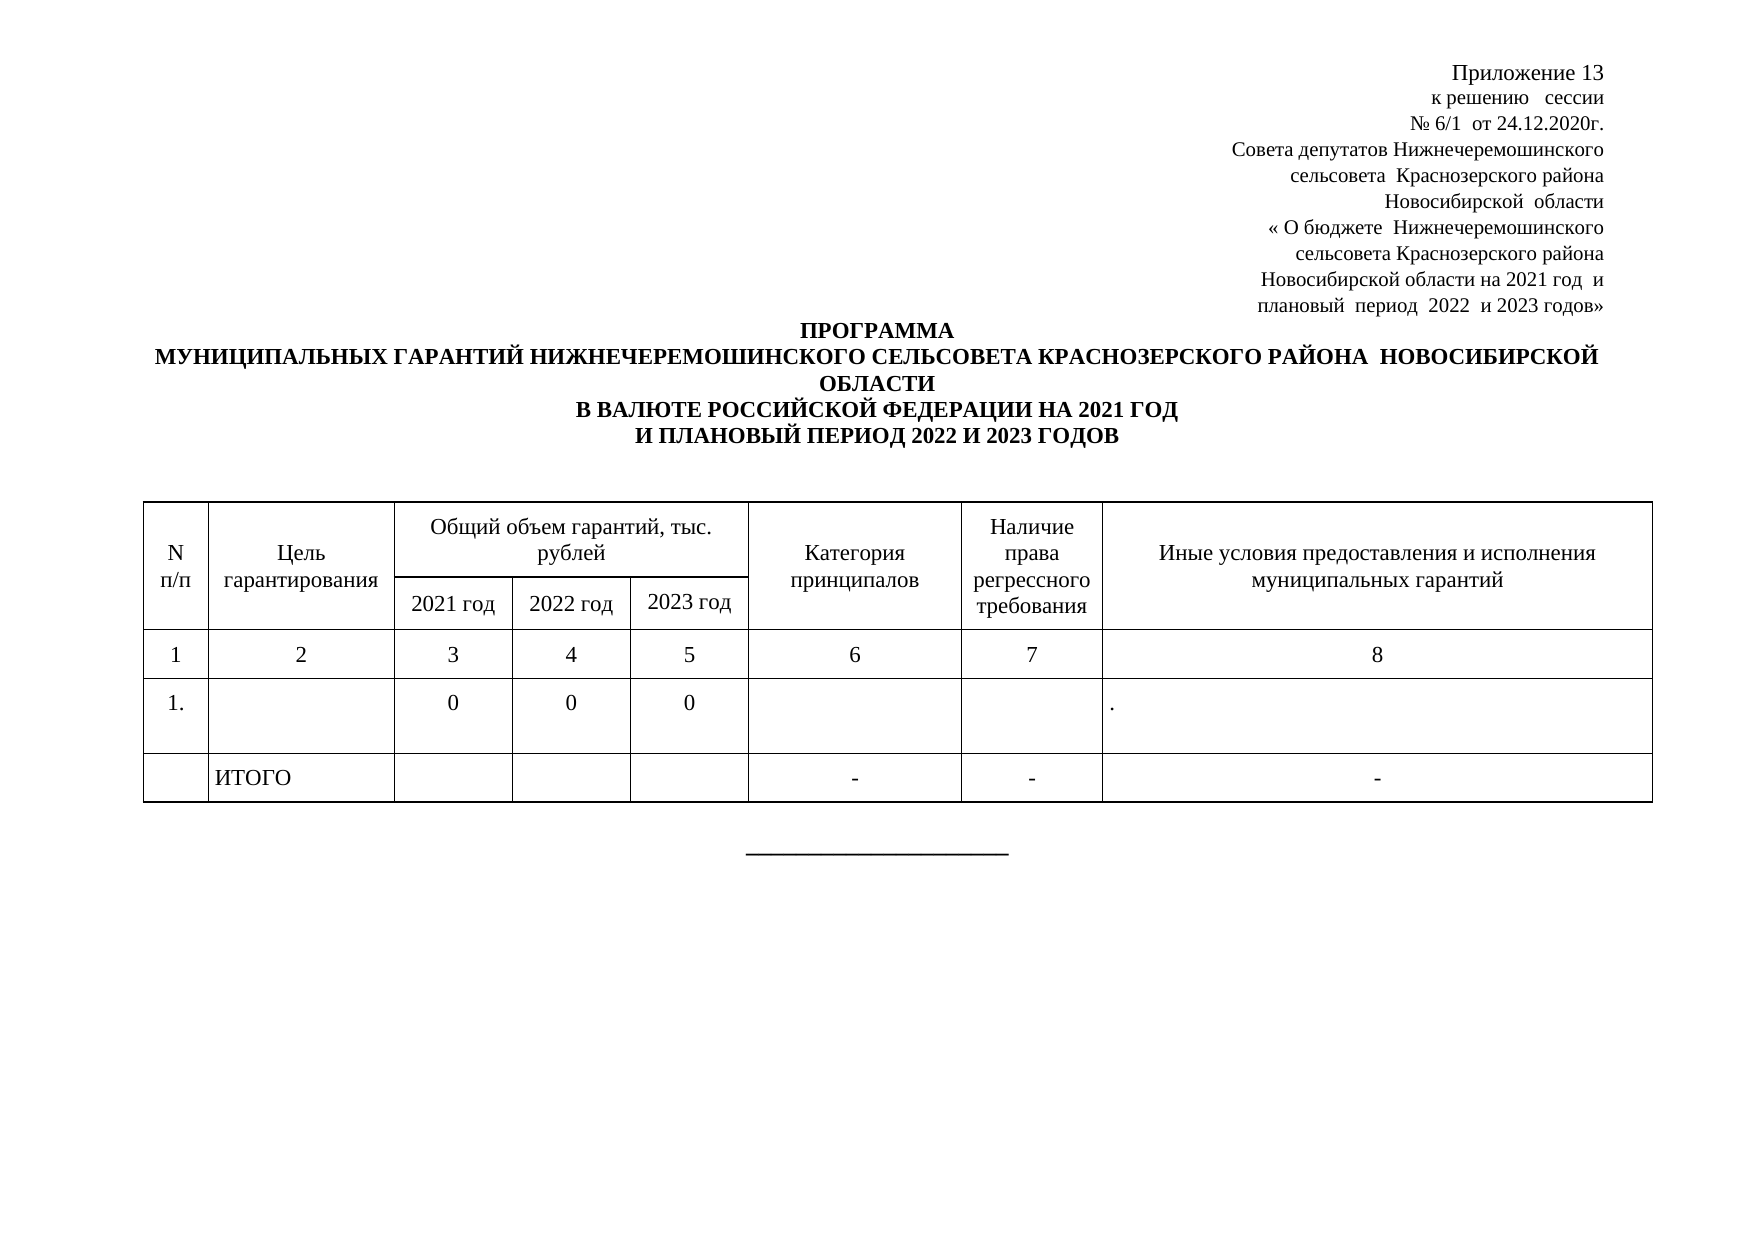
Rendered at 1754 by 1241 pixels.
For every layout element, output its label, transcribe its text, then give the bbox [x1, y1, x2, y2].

table_cell [395, 754, 512, 801]
table_cell - [1103, 754, 1652, 801]
table_cell 4 [513, 630, 630, 678]
table_cell - [749, 754, 961, 801]
text Новосибирской области на 2021 год и [150, 267, 1604, 291]
text Приложение 13 [150, 59, 1604, 85]
table_cell [962, 679, 1102, 753]
text к решению сессии [150, 85, 1604, 109]
text плановый период 2022 и 2023 годов» [150, 293, 1604, 317]
table_cell 8 [1103, 630, 1652, 678]
table_cell 1. [144, 679, 208, 753]
table_cell [631, 754, 748, 801]
table_cell [209, 679, 394, 753]
table_header Общий объем гарантий, тыс. рублей [395, 503, 748, 576]
table_header Наличие права регрессного требования [962, 503, 1102, 629]
table_cell ИТОГО [209, 754, 394, 801]
text В ВАЛЮТЕ РОССИЙСКОЙ ФЕДЕРАЦИИ НА 2021 ГОД [150, 396, 1604, 422]
table_header Категория принципалов [749, 503, 961, 629]
table_header N п/п [144, 503, 208, 629]
table_cell 0 [395, 679, 512, 753]
text « О бюджете Нижнечеремошинского [150, 215, 1604, 239]
text Новосибирской области [150, 189, 1604, 213]
table_cell - [962, 754, 1102, 801]
table_cell . [1103, 679, 1652, 753]
table_cell 2022 год [513, 578, 630, 629]
text № 6/1 от 24.12.2020г. [150, 111, 1604, 135]
text И ПЛАНОВЫЙ ПЕРИОД 2022 И 2023 ГОДОВ [150, 422, 1604, 449]
table_cell 5 [631, 630, 748, 678]
table_cell 2 [209, 630, 394, 678]
text МУНИЦИПАЛЬНЫХ ГАРАНТИЙ НИЖНЕЧЕРЕМОШИНСКОГО СЕЛЬСОВЕТА КРАСНОЗЕРСКОГО РАЙОНА НОВОСИБИРСКОЙ ОБЛАСТИ [150, 343, 1604, 396]
table_cell 1 [144, 630, 208, 678]
table_cell 2021 год [395, 578, 512, 629]
text сельсовета Краснозерского района [150, 241, 1604, 265]
table_cell 2023 год [631, 578, 748, 629]
text ПРОГРАММА [150, 317, 1604, 343]
table_cell 6 [749, 630, 961, 678]
table_header Цель гарантирования [209, 503, 394, 629]
text Совета депутатов Нижнечеремошинского [150, 137, 1604, 161]
table_header Иные условия предоставления и исполнения муниципальных гарантий [1103, 503, 1652, 629]
table_cell 7 [962, 630, 1102, 678]
table_cell [749, 679, 961, 753]
table_cell 0 [513, 679, 630, 753]
text сельсовета Краснозерского района [150, 163, 1604, 187]
text _____________________ [150, 829, 1604, 857]
table_cell [144, 754, 208, 801]
table_cell [513, 754, 630, 801]
table_cell 0 [631, 679, 748, 753]
table_cell 3 [395, 630, 512, 678]
